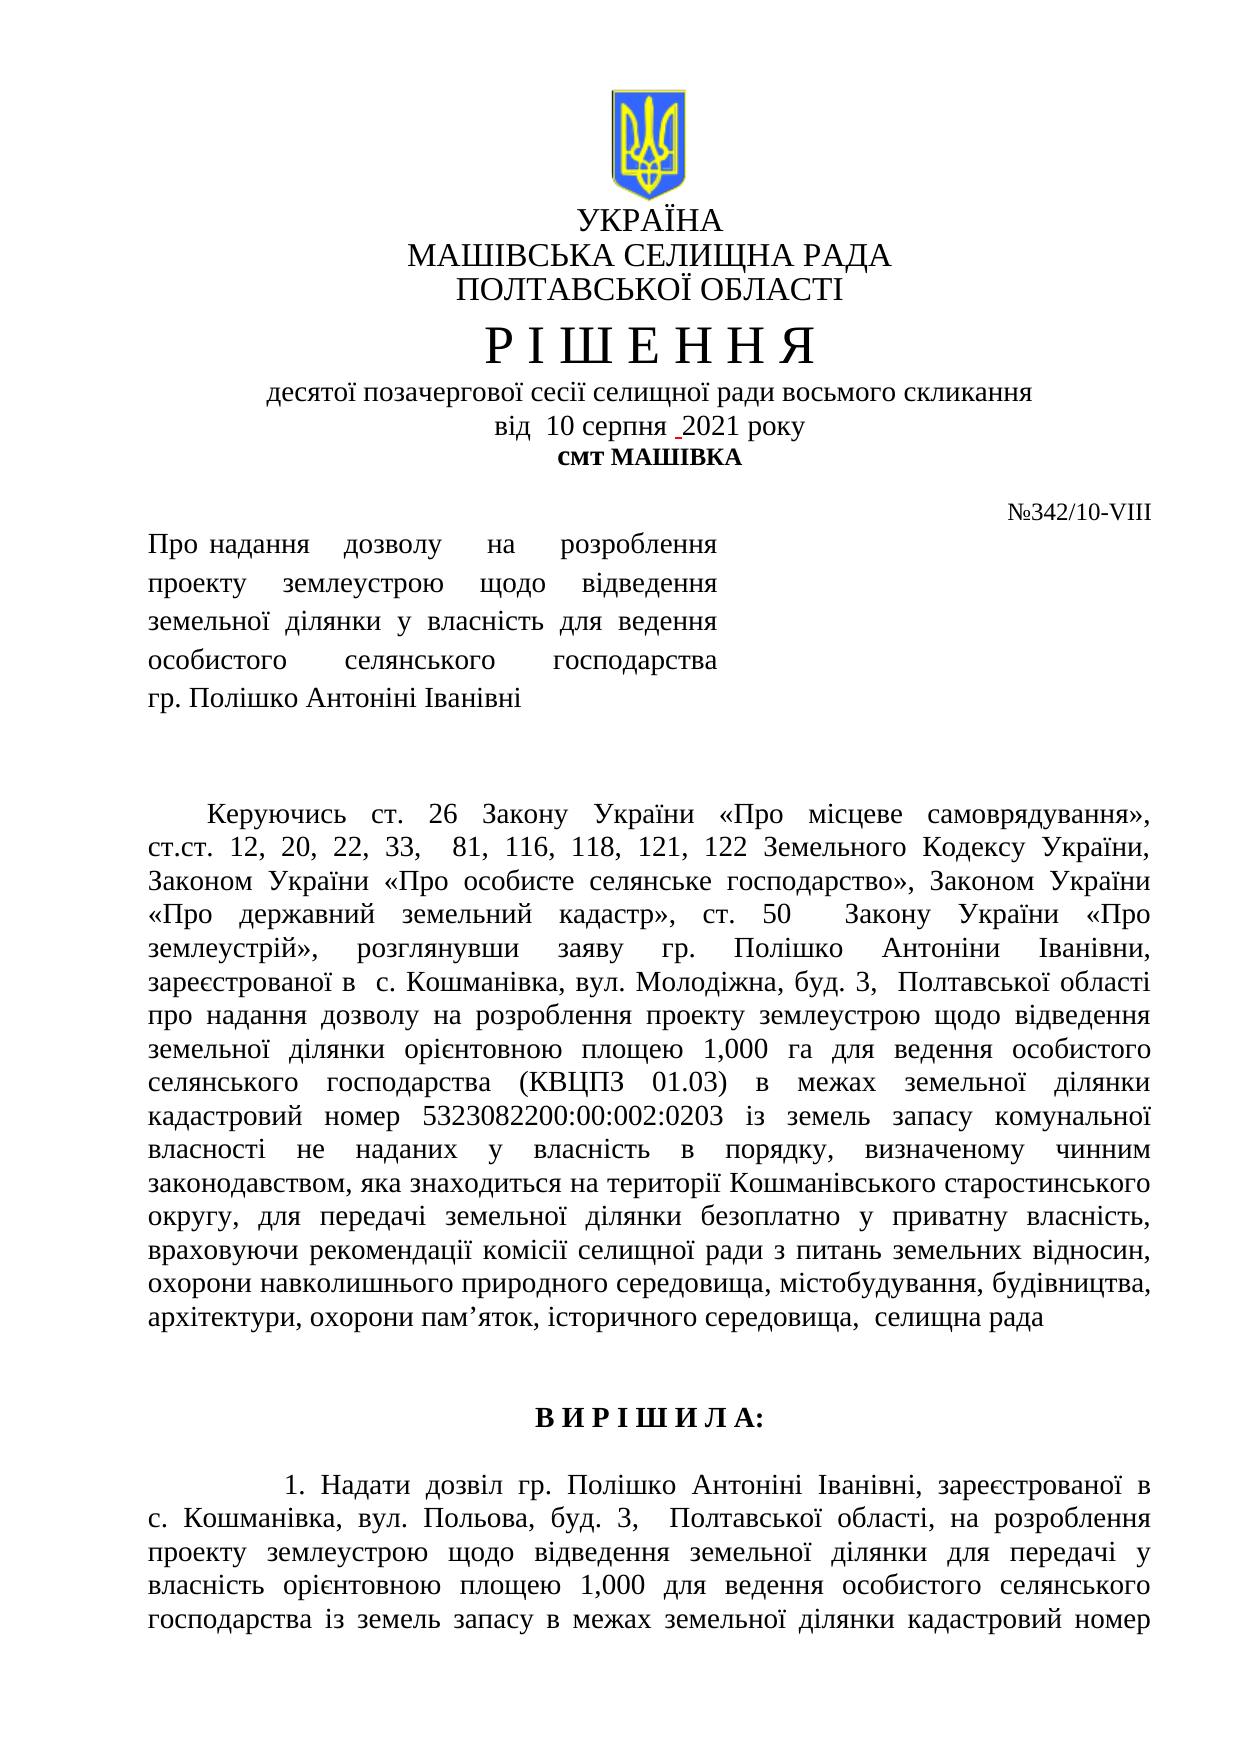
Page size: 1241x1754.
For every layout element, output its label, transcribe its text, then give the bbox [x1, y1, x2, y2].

list від 10 серпня 2021 року [148, 408, 1152, 441]
table_header Про надання дозволу на розроблення проекту землеустрою щодо відведення земельної ділянки у власність для ведення особистого селянського господарства гр. Полішко Антоніні Іванівні [136, 526, 729, 796]
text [148, 1467, 1152, 1634]
text МАШІВСЬКА СЕЛИЩНА РАДА [148, 239, 1152, 273]
subtitle Р І Ш Е Н Н Я [148, 318, 1152, 374]
text №342/10-VIII [148, 497, 1152, 526]
text В И Р І Ш И Л А: [148, 1400, 1152, 1433]
text Керуючись ст. 26 Закону України «Про місцеве самоврядування», ст.ст. 12, 20, 22, 33, 81, 116, 118, 121, 122 Земельного Кодексу України, Законом України «Про особисте селянське господарство», Законом України «Про державний земельний кадастр», ст. 50 Закону України «Про землеустрій», розглянувши заяву гр. Полішко Антоніни Іванівни, зареєстрованої в с. Кошманівка, вул. Молодіжна, буд. 3, Полтавської області про надання дозволу на розроблення проекту землеустрою щодо відведення земельної ділянки орієнтовною площею 1,000 га для ведення особистого селянського господарства (КВЦПЗ 01.03) в межах земельної ділянки кадастровий номер 5323082200:00:002:0203 із земель запасу комунальної власності не наданих у власність в порядку, визначеному чинним законодавством, яка знаходиться на території Кошманівського старостинського округу, для передачі земельної ділянки безоплатно у приватну власність, враховуючи рекомендації комісії селищної ради з питань земельних відносин, охорони навколишнього природного середовища, містобудування, будівництва, архітектури, охорони пам’яток, історичного середовища, селищна рада [148, 796, 1152, 1333]
list смт МАШІВКА [148, 441, 1152, 472]
text УКРАЇНА [148, 204, 1152, 239]
list десятої позачергової сесії селищної ради восьмого скликання [148, 374, 1152, 408]
text ПОЛТАВСЬКОЇ ОБЛАСТІ [148, 273, 1152, 308]
